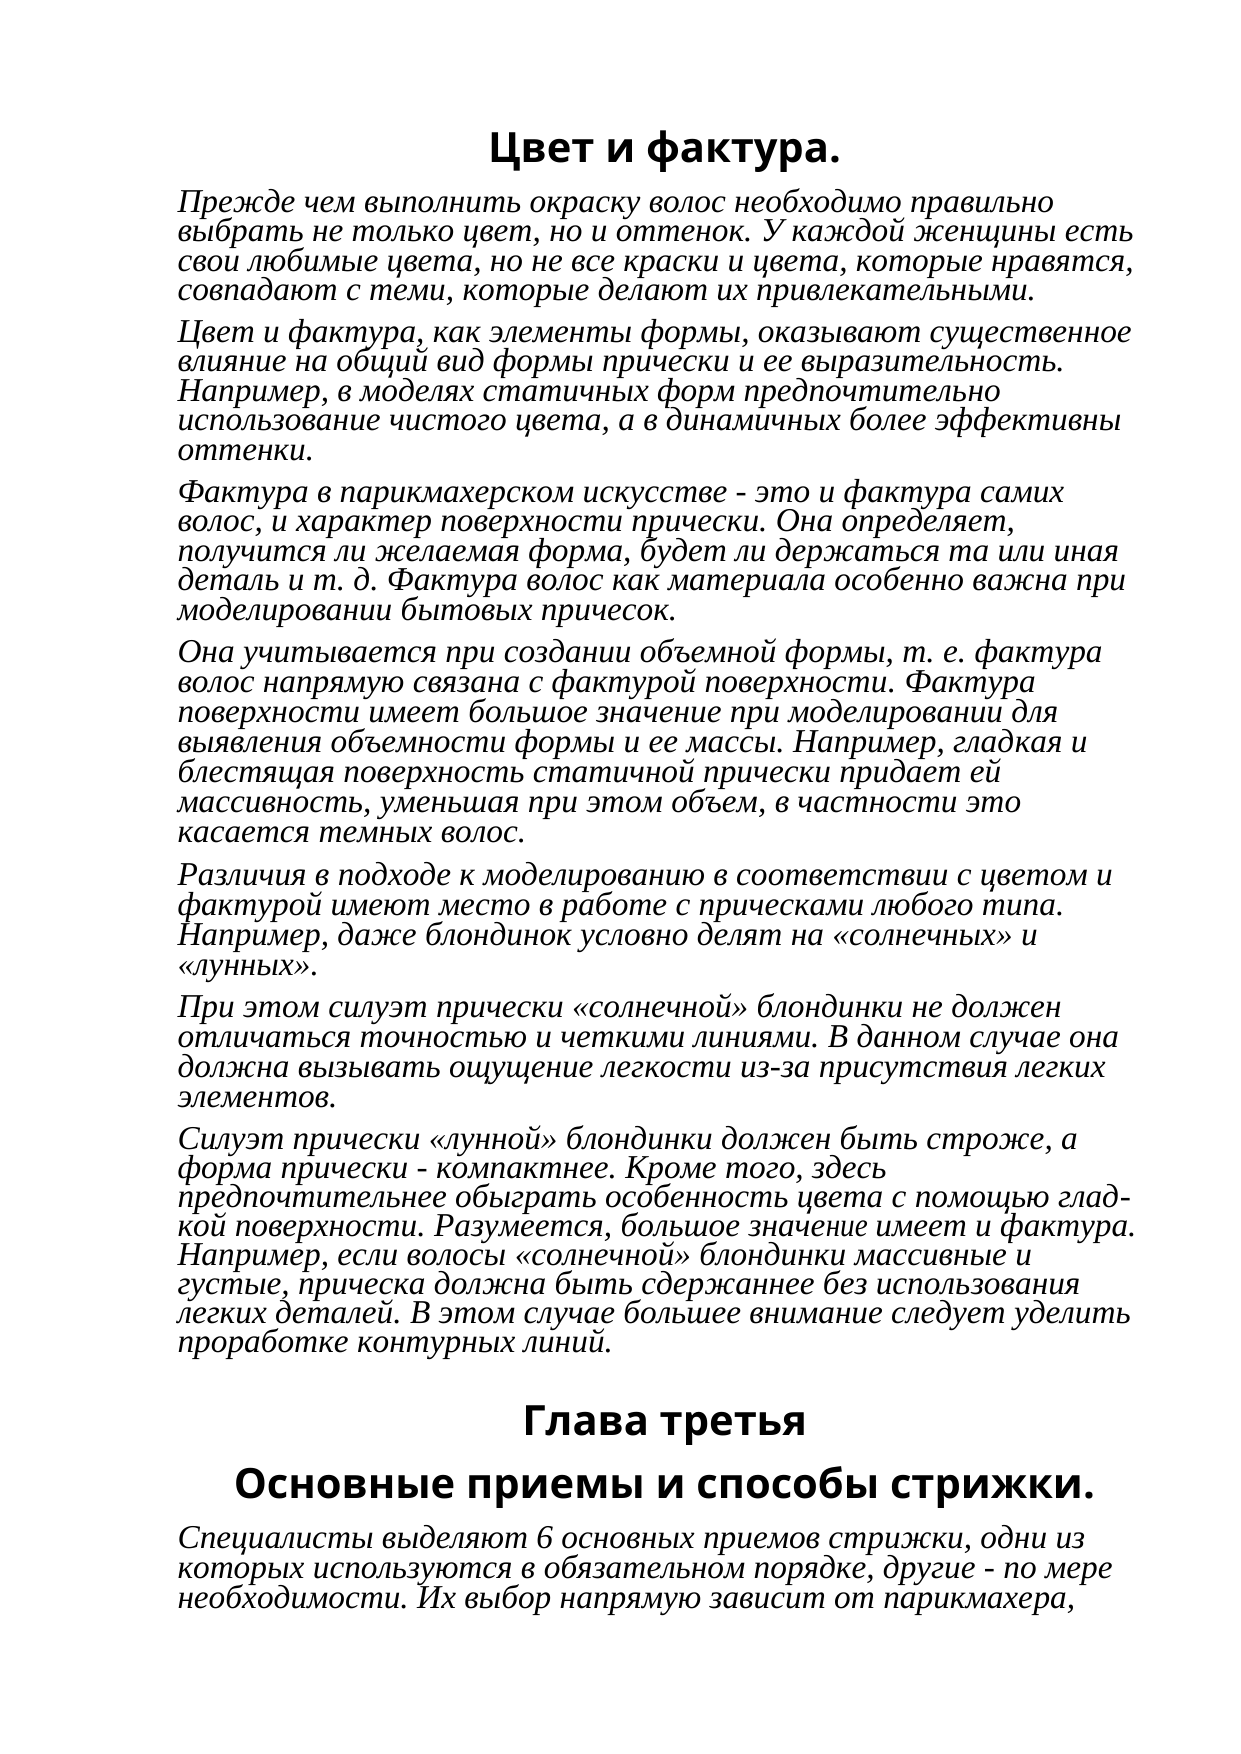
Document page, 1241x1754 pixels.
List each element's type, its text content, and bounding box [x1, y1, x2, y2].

text Основные приемы и способы стрижки. [177, 1454, 1152, 1511]
text Фактура в парикмахерском искусстве - это и фактура самих волос, и характер поверхности прически. Она определяет, получится ли желаемая форма, будет ли держаться та или иная деталь и т. д. Фактура волос как материала особенно важна при моделировании бытовых причесок. [177, 479, 1152, 626]
text Цвет и фактура. [177, 118, 1152, 175]
text Цвет и фактура, как элементы формы, оказывают существенное влияние на общий вид формы прически и ее выразительность. Например, в моделях статичных форм предпочтительно использование чистого цвета, а в динамичных более эффективны оттенки. [177, 319, 1152, 466]
text Глава третья [177, 1412, 685, 1442]
text Она учитывается при создании объемной формы, т. е. фактура волос напрямую связана с фактурой поверхности. Фактура поверхности имеет большое значение при моделировании для выявления объемности формы и ее массы. Например, гладкая и блестящая поверхность статичной прически придает ей массивность, уменьшая при этом объем, в частности это касается темных волос. [177, 639, 1152, 849]
text При этом силуэт прически «солнечной» блондинки не должен отличаться точностью и четкими линиями. В данном случае она должна вызывать ощущение легкости из-за присутствия легких элементов. [177, 994, 1152, 1114]
text Прежде чем выполнить окраску волос необходимо правильно выбрать не только цвет, но и оттенок. У каждой женщины есть свои любимые цвета, но не все краски и цвета, которые нравятся, совпадают с теми, которые делают их привлекательными. [177, 188, 1152, 306]
text Различия в подходе к моделированию в соответствии с цветом и фактурой имеют место в работе с прическами любого типа. Например, даже блондинок условно делят на «солнечных» и «лунных». [177, 861, 1152, 981]
text Глава третья [691, 1412, 1152, 1442]
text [177, 1524, 1152, 1614]
text Силуэт прически «лунной» блондинки должен быть строже, а форма прически - компактнее. Кроме того, здесь предпочтительнее обыграть особенность цвета с помощью гладкой поверхности. Разумеется, большое значение имеет и фактура. Например, если волосы «солнечной» блондинки массивные и густые, прическа должна быть сдержаннее без использования легких деталей. В этом случае большее внимание следует уделить проработке контурных линий. [177, 1126, 1152, 1358]
